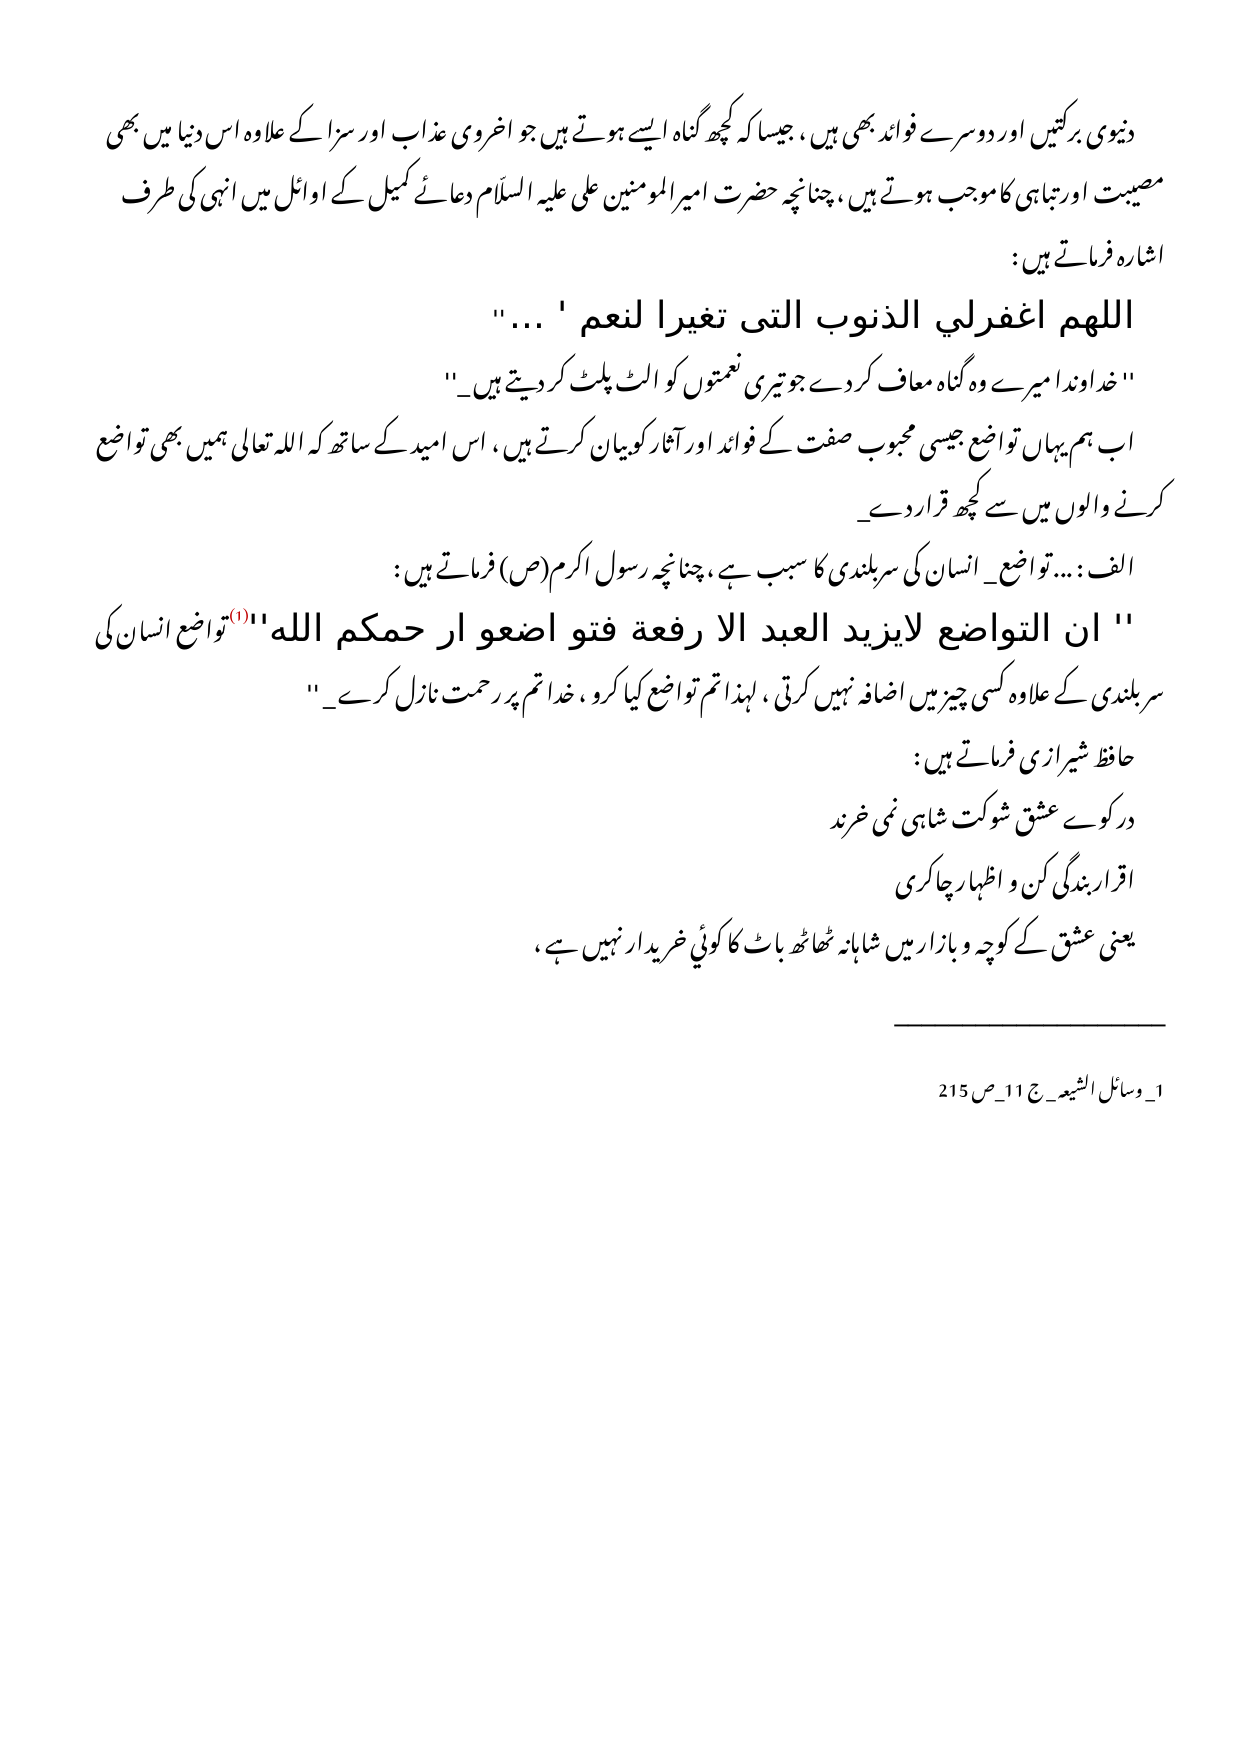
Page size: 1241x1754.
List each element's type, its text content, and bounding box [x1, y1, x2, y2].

text يعنى عشق كے كوچہ و بازار ميں شاہانہ ٹھاٹھ باٹ كا كوئي خريدار نہيں ہے ، [75, 906, 1165, 969]
text '' ان التواضع لايزيد العبد الا رفعة فتو اضعو ار حمكم الله''(1) تواضع انسان كى سر بلندى كے علاوہ كسى چيز ميں اضافہ نہيں كرتى ، لہذا تم تواضع كيا كرو ، خدا تم پر رحمت نازل كرے _ '' [75, 594, 1165, 719]
text اقرار بندگى كن و اظہار چاكرى [75, 844, 1165, 906]
text ____________________ [75, 969, 1165, 1036]
text دنيوى بركتيں اور دوسرے فوائد بھى ہيں ، جيسا كہ كچھ گناہ ايسے ہوتے ہيں جو اخروى عذاب اور سزا كے علاوہ اس دنيا ميں بھى مصيبت اور تباہى كاموجب ہوتے ہيں ، چنانچہ حضرت اميرالمومنين على عليہ السلّام دعائے كميل كے اوائل ميں انہى كى طرف اشارہ فرماتے ہيں : [75, 94, 1165, 281]
text اللهم اغفرلي الذنوب التى تغيرا لنعم ' ... '' [75, 281, 1165, 344]
text 1_ وسائل الشيعہ _ ج 11_ص 215 [75, 1061, 1165, 1108]
text الف : ... تواضع _ انسان كى سربلندى كا سبب ہے ، چنانچہ رسول اكرم(ص) فرماتے ہيں : [75, 531, 1165, 594]
text اب ہم يہاں تواضع جيسى محبوب صفت كے فوائد اور آثار كو بيان كرتے ہيں ، اس اميد كے ساتھ كہ اللہ تعالى ہميں بھى تواضع كرنے والوں ميں سے كچھ قرار دے_ [75, 406, 1165, 531]
text حافظ شيراز ى فرماتے ہيں : [75, 719, 1165, 781]
text در كوے عشق شوكت شاہى نمى خرند [75, 781, 1165, 844]
text '' خداوندا ميرے وہ گناہ معاف كر دے جو تيرى نعمتوں كو الٹ پلٹ كر ديتے ہيں _'' [75, 344, 1165, 406]
